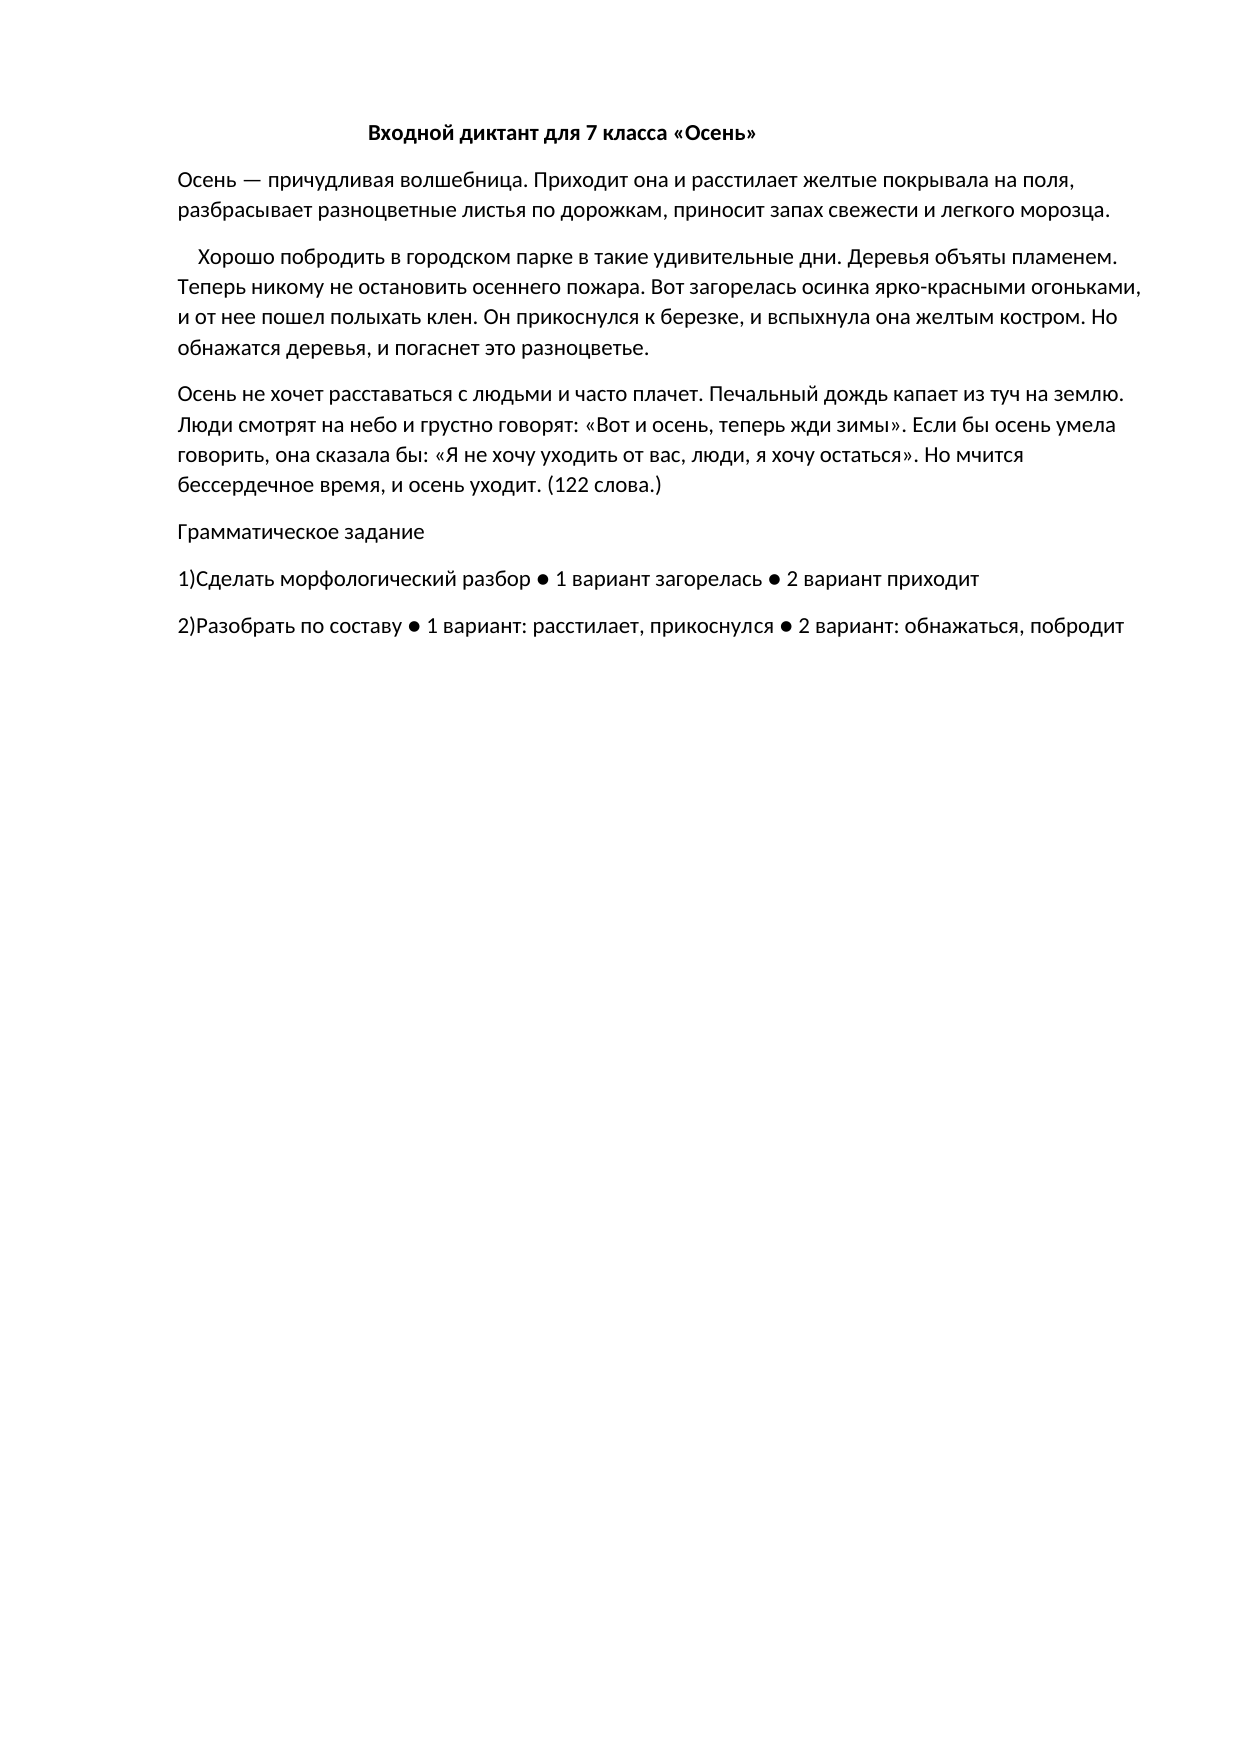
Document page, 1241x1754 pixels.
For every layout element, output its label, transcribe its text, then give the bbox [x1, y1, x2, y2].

text Осень — причудливая волшебница. Приходит она и расстилает желтые покрывала на поля, разбрасывает разноцветные листья по дорожкам, приносит запах свежести и легкого морозца. [177, 165, 1152, 223]
text Хорошо побродить в городском парке в такие удивительные дни. Деревья объяты пламенем. Теперь никому не остановить осеннего пожара. Вот загорелась осинка ярко-красными огоньками, и от нее пошел полыхать клен. Он прикоснулся к березке, и вспыхнула она желтым костром. Но обнажатся деревья, и погаснет это разноцветье. [177, 242, 1152, 361]
text 1)Сделать морфологический разбор ● 1 вариант загорелась ● 2 вариант приходит [177, 564, 1152, 592]
text 2)Разобрать по составу ● 1 вариант: расстилает, прикоснулся ● 2 вариант: обнажаться, побродит [177, 611, 1152, 639]
text Входной диктант для 7 класса «Осень» [177, 118, 1152, 146]
text Осень не хочет расставаться с людьми и часто плачет. Печальный дождь капает из туч на землю. Люди смотрят на небо и грустно говорят: «Вот и осень, теперь жди зимы». Если бы осень умела говорить, она сказала бы: «Я не хочу уходить от вас, люди, я хочу остаться». Но мчится бессердечное время, и осень уходит. (122 слова.) [177, 379, 1152, 498]
text Грамматическое задание [177, 517, 1152, 545]
